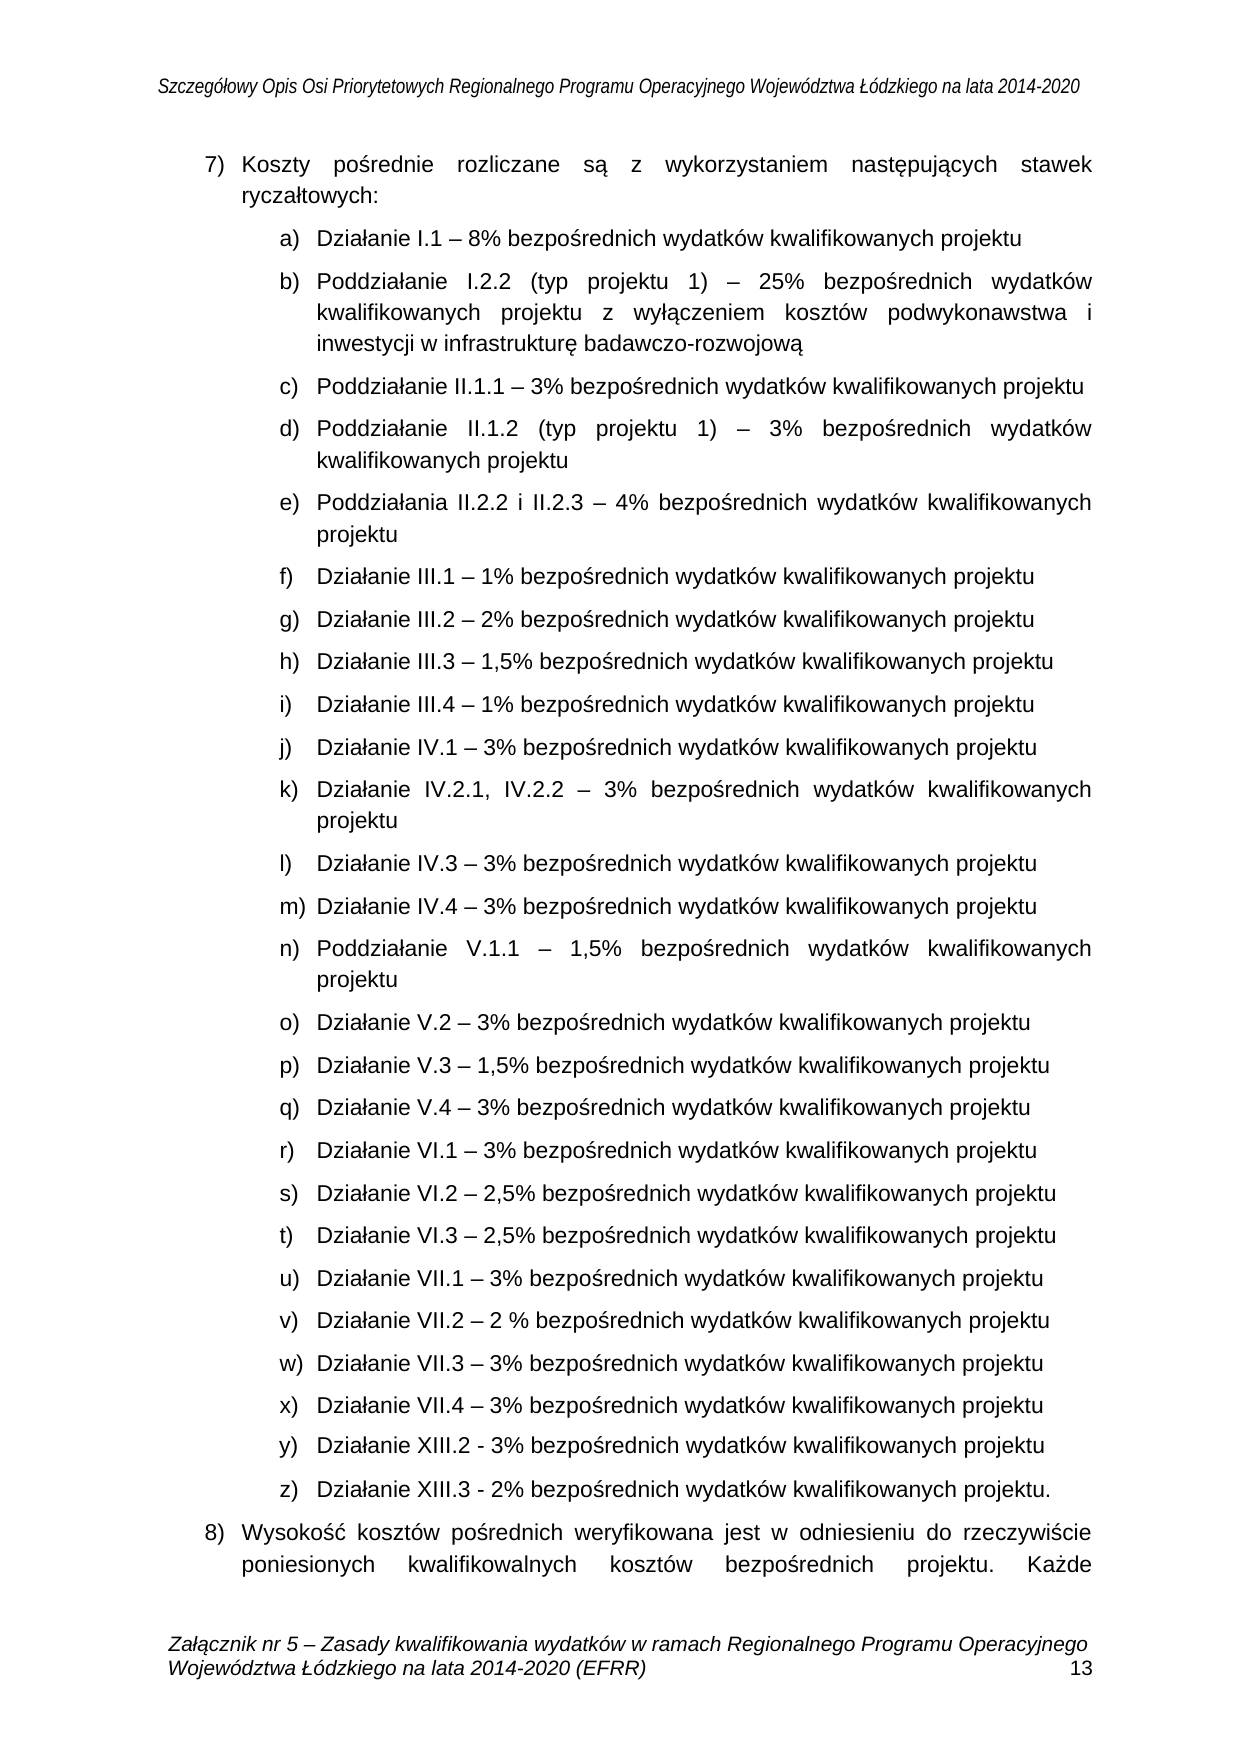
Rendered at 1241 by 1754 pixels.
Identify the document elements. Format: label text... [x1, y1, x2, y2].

list Działanie VII.4 – 3% bezpośrednich wydatków kwalifikowanych projektu [279, 1389, 1092, 1420]
list Działanie IV.4 – 3% bezpośrednich wydatków kwalifikowanych projektu [279, 889, 1092, 920]
list Działanie III.3 – 1,5% bezpośrednich wydatków kwalifikowanych projektu [279, 645, 1092, 676]
list Działanie VI.1 – 3% bezpośrednich wydatków kwalifikowanych projektu [279, 1133, 1092, 1164]
list Koszty pośrednie rozliczane są z wykorzystaniem następujących stawek ryczałtowych: [204, 148, 1092, 210]
list Działanie VI.2 – 2,5% bezpośrednich wydatków kwalifikowanych projektu [279, 1176, 1092, 1207]
list Poddziałanie I.2.2 (typ projektu 1) – 25% bezpośrednich wydatków kwalifikowanych projektu z wyłączeniem kosztów podwykonawstwa i inwestycji w infrastrukturę badawczo-rozwojową [279, 264, 1092, 358]
list Działanie III.1 – 1% bezpośrednich wydatków kwalifikowanych projektu [279, 559, 1092, 591]
list Działanie III.4 – 1% bezpośrednich wydatków kwalifikowanych projektu [279, 687, 1092, 719]
list Działanie V.4 – 3% bezpośrednich wydatków kwalifikowanych projektu [279, 1091, 1092, 1122]
list Działanie IV.1 – 3% bezpośrednich wydatków kwalifikowanych projektu [279, 730, 1092, 761]
list Poddziałanie II.1.1 – 3% bezpośrednich wydatków kwalifikowanych projektu [279, 369, 1092, 401]
list Działanie XIII.3 - 2% bezpośrednich wydatków kwalifikowanych projektu. [279, 1472, 1092, 1503]
list Działanie VII.3 – 3% bezpośrednich wydatków kwalifikowanych projektu [279, 1346, 1092, 1378]
list Działanie VII.2 – 2 % bezpośrednich wydatków kwalifikowanych projektu [279, 1304, 1092, 1335]
list Działanie VI.3 – 2,5% bezpośrednich wydatków kwalifikowanych projektu [279, 1218, 1092, 1250]
list Działanie XIII.2 - 3% bezpośrednich wydatków kwalifikowanych projektu [279, 1432, 1092, 1458]
list Działanie I.1 – 8% bezpośrednich wydatków kwalifikowanych projektu [279, 222, 1092, 253]
list Działanie IV.2.1, IV.2.2 – 3% bezpośrednich wydatków kwalifikowanych projektu [279, 773, 1092, 835]
list Działanie III.2 – 2% bezpośrednich wydatków kwalifikowanych projektu [279, 602, 1092, 633]
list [204, 1516, 1092, 1578]
list Poddziałanie V.1.1 – 1,5% bezpośrednich wydatków kwalifikowanych projektu [279, 932, 1092, 994]
list Działanie VII.1 – 3% bezpośrednich wydatków kwalifikowanych projektu [279, 1261, 1092, 1292]
list Poddziałanie II.1.2 (typ projektu 1) – 3% bezpośrednich wydatków kwalifikowanych projektu [279, 412, 1092, 474]
list Działanie IV.3 – 3% bezpośrednich wydatków kwalifikowanych projektu [279, 846, 1092, 878]
list Działanie V.3 – 1,5% bezpośrednich wydatków kwalifikowanych projektu [279, 1048, 1092, 1079]
list Działanie V.2 – 3% bezpośrednich wydatków kwalifikowanych projektu [279, 1006, 1092, 1037]
list Poddziałania II.2.2 i II.2.3 – 4% bezpośrednich wydatków kwalifikowanych projektu [279, 486, 1092, 548]
